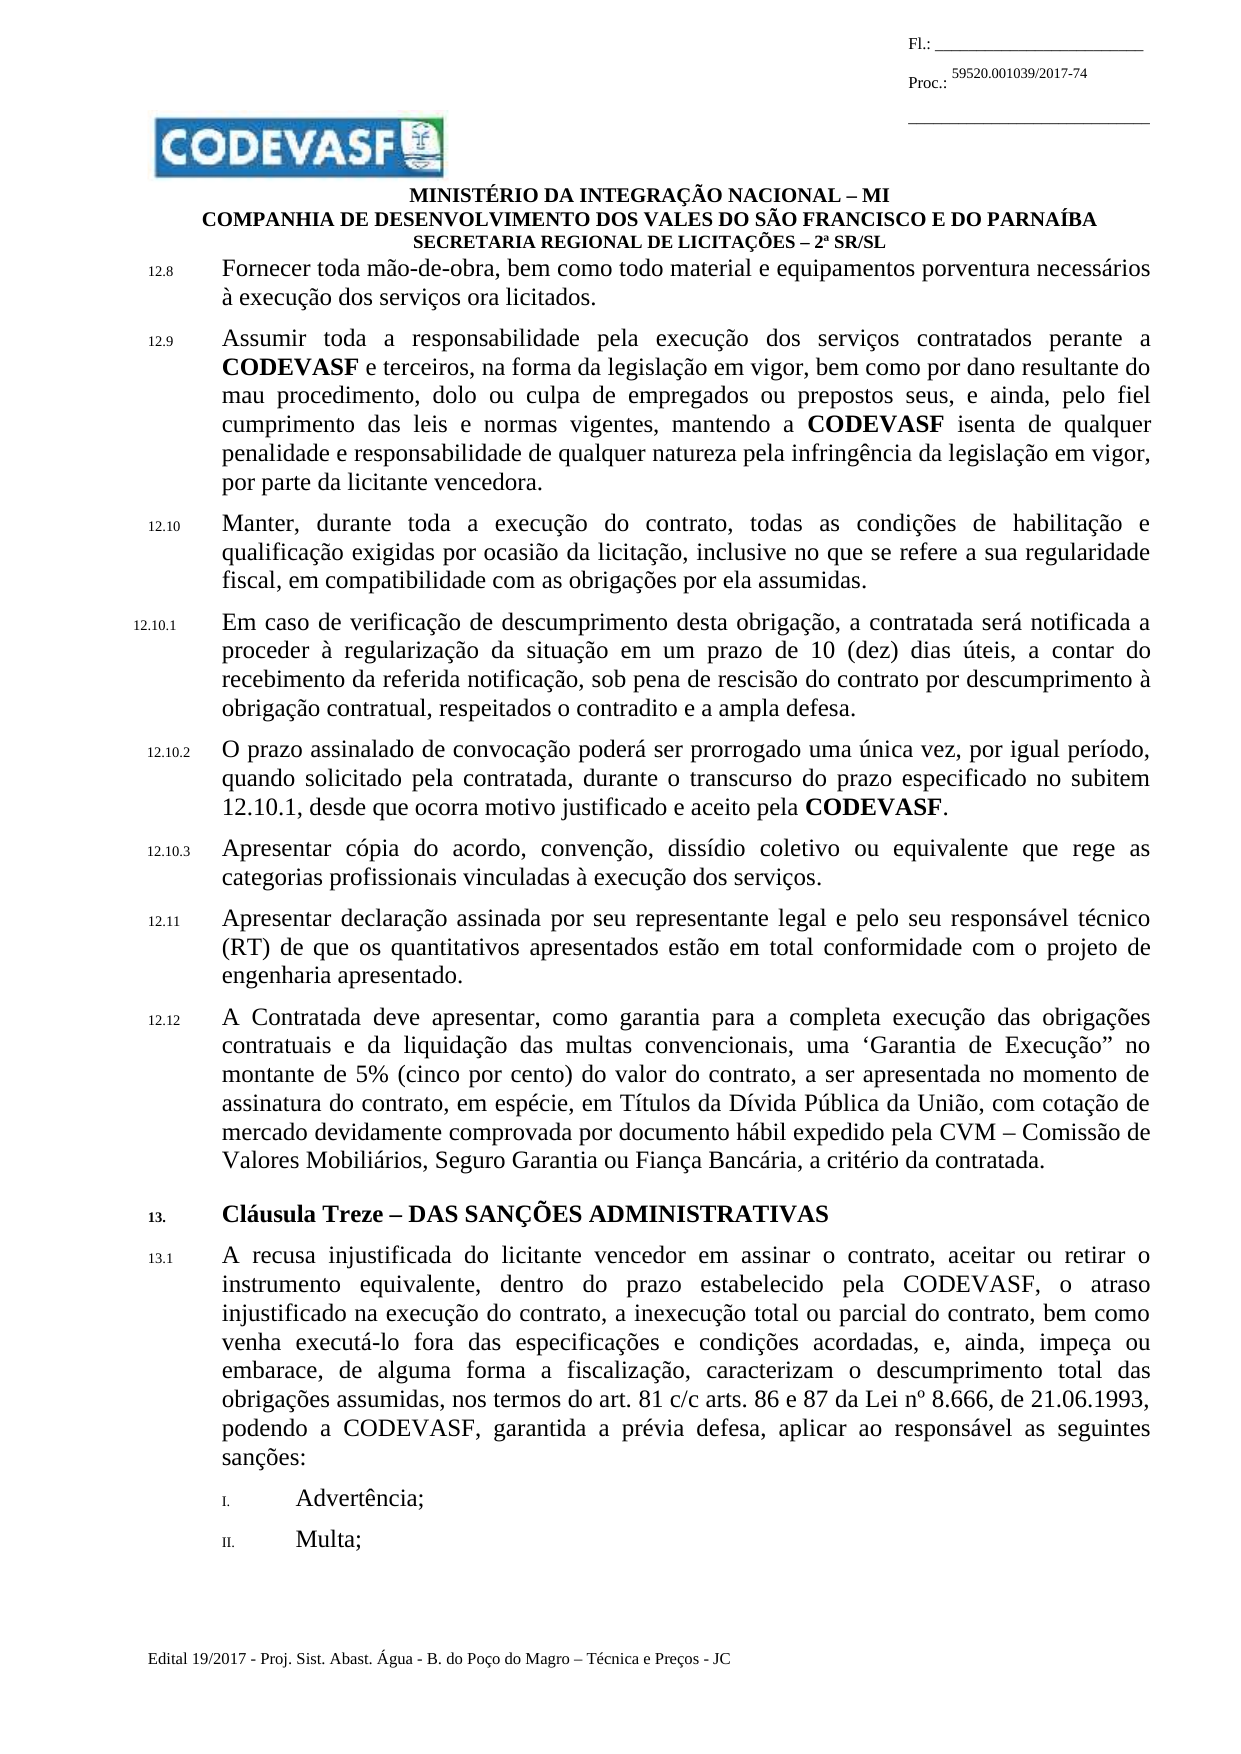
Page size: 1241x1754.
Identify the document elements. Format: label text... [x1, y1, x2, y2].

list Apresentar declaração assinada por seu representante legal e pelo seu responsável técnico (RT) de que os quantitativos apresentados estão em total conformidade com o projeto de engenharia apresentado. [148, 903, 1152, 989]
picture [147, 110, 449, 184]
list A Contratada deve apresentar, como garantia para a completa execução das obrigações contratuais e da liquidação das multas convencionais, uma ‘Garantia de Execução” no montante de 5% (cinco por cento) do valor do contrato, a ser apresentada no momento de assinatura do contrato, em espécie, em Títulos da Dívida Pública da União, com cotação de mercado devidamente comprovada por documento hábil expedido pela CVM – Comissão de Valores Mobiliários, Seguro Garantia ou Fiança Bancária, a critério da contratada. [148, 1002, 1152, 1174]
list A recusa injustificada do licitante vencedor em assinar o contrato, aceitar ou retirar o instrumento equivalente, dentro do prazo estabelecido pela CODEVASF, o atraso injustificado na execução do contrato, a inexecução total ou parcial do contrato, bem como venha executá-lo fora das especificações e condições acordadas, e, ainda, impeça ou embarace, de alguma forma a fiscalização, caracterizam o descumprimento total das obrigações assumidas, nos termos do art. 81 c/c arts. 86 e 87 da Lei nº 8.666, de 21.06.1993, podendo a CODEVASF, garantida a prévia defesa, aplicar ao responsável as seguintes sanções: [148, 1241, 1152, 1471]
list Multa; [222, 1524, 1152, 1553]
list Apresentar cópia do acordo, convenção, dissídio coletivo ou equivalente que rege as categorias profissionais vinculadas à execução dos serviços. [147, 833, 1152, 891]
list Assumir toda a responsabilidade pela execução dos serviços contratados perante a CODEVASF e terceiros, na forma da legislação em vigor, bem como por dano resultante do mau procedimento, dolo ou culpa de empregados ou prepostos seus, e ainda, pelo fiel cumprimento das leis e normas vigentes, mantendo a CODEVASF isenta de qualquer penalidade e responsabilidade de qualquer natureza pela infringência da legislação em vigor, por parte da licitante vencedora. [148, 323, 1152, 496]
list Em caso de verificação de descumprimento desta obrigação, a contratada será notificada a proceder à regularização da situação em um prazo de 10 (dez) dias úteis, a contar do recebimento da referida notificação, sob pena de rescisão do contrato por descumprimento à obrigação contratual, respeitados o contradito e a ampla defesa. [133, 607, 1152, 722]
list Advertência; [222, 1483, 1152, 1512]
list Cláusula Treze – DAS SANÇÕES ADMINISTRATIVAS [148, 1199, 1152, 1228]
list Fornecer toda mão-de-obra, bem como todo material e equipamentos porventura necessários à execução dos serviços ora licitados. [148, 253, 1152, 311]
list Manter, durante toda a execução do contrato, todas as condições de habilitação e qualificação exigidas por ocasião da licitação, inclusive no que se refere a sua regularidade fiscal, em compatibilidade com as obrigações por ela assumidas. [148, 508, 1152, 594]
list O prazo assinalado de convocação poderá ser prorrogado uma única vez, por igual período, quando solicitado pela contratada, durante o transcurso do prazo especificado no subitem 12.10.1, desde que ocorra motivo justificado e aceito pela CODEVASF. [147, 734, 1152, 821]
